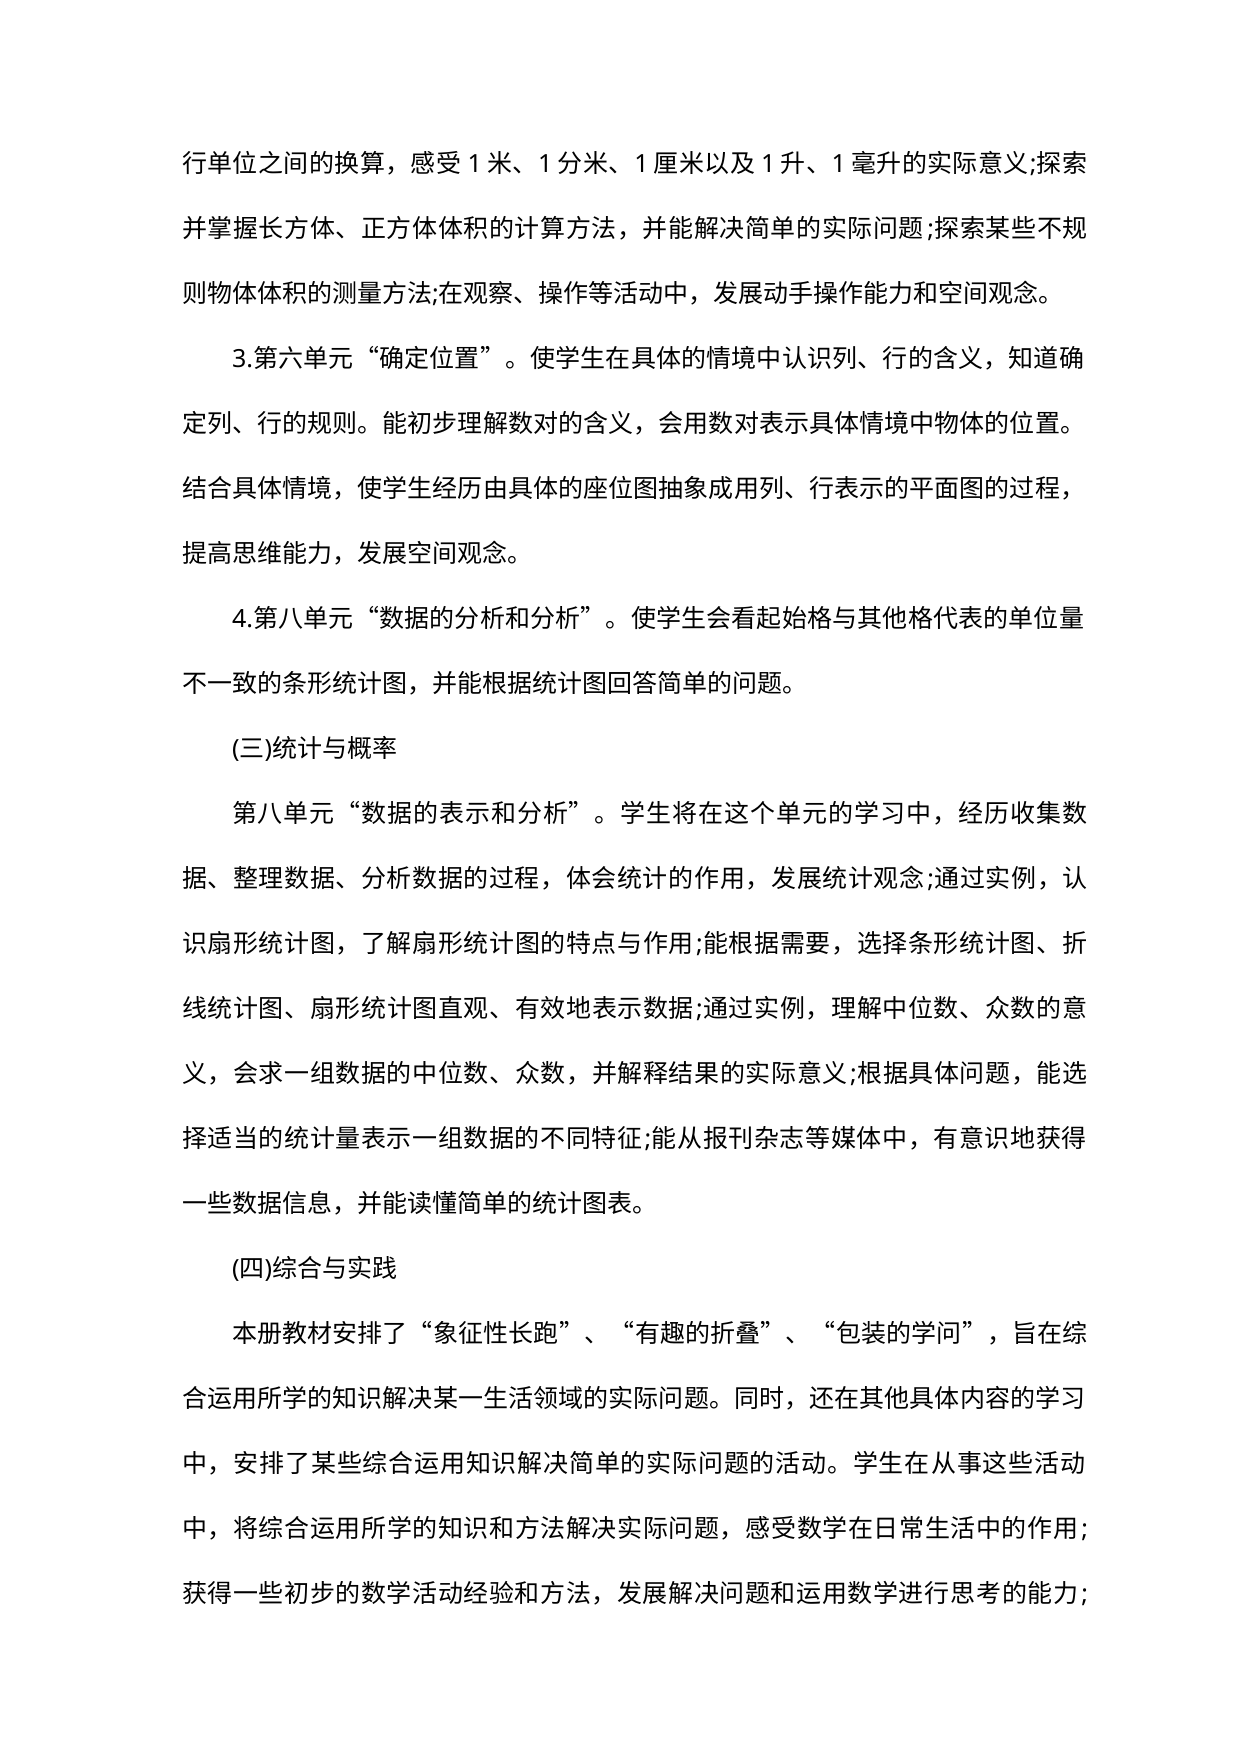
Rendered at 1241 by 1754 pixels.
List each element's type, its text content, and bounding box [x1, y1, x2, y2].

text 第八单元“数据的表示和分析”。学生将在这个单元的学习中，经历收集数据、整理数据、分析数据的过程，体会统计的作用，发展统计观念;通过实例，认识扇形统计图，了解扇形统计图的特点与作用;能根据需要，选择条形统计图、折线统计图、扇形统计图直观、有效地表示数据;通过实例，理解中位数、众数的意义，会求一组数据的中位数、众数，并解释结果的实际意义;根据具体问题，能选择适当的统计量表示一组数据的不同特征;能从报刊杂志等媒体中，有意识地获得一些数据信息，并能读懂简单的统计图表。 [182, 779, 1088, 1234]
text (四)综合与实践 [182, 1234, 1088, 1299]
text 4.第八单元“数据的分析和分析”。使学生会看起始格与其他格代表的单位量不一致的条形统计图，并能根据统计图回答简单的问题。 [182, 584, 1088, 714]
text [182, 129, 1088, 324]
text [182, 1299, 1088, 1624]
text (三)统计与概率 [182, 714, 1088, 779]
text 3.第六单元“确定位置”。使学生在具体的情境中认识列、行的含义，知道确定列、行的规则。能初步理解数对的含义，会用数对表示具体情境中物体的位置。结合具体情境，使学生经历由具体的座位图抽象成用列、行表示的平面图的过程，提高思维能力，发展空间观念。 [182, 324, 1088, 584]
